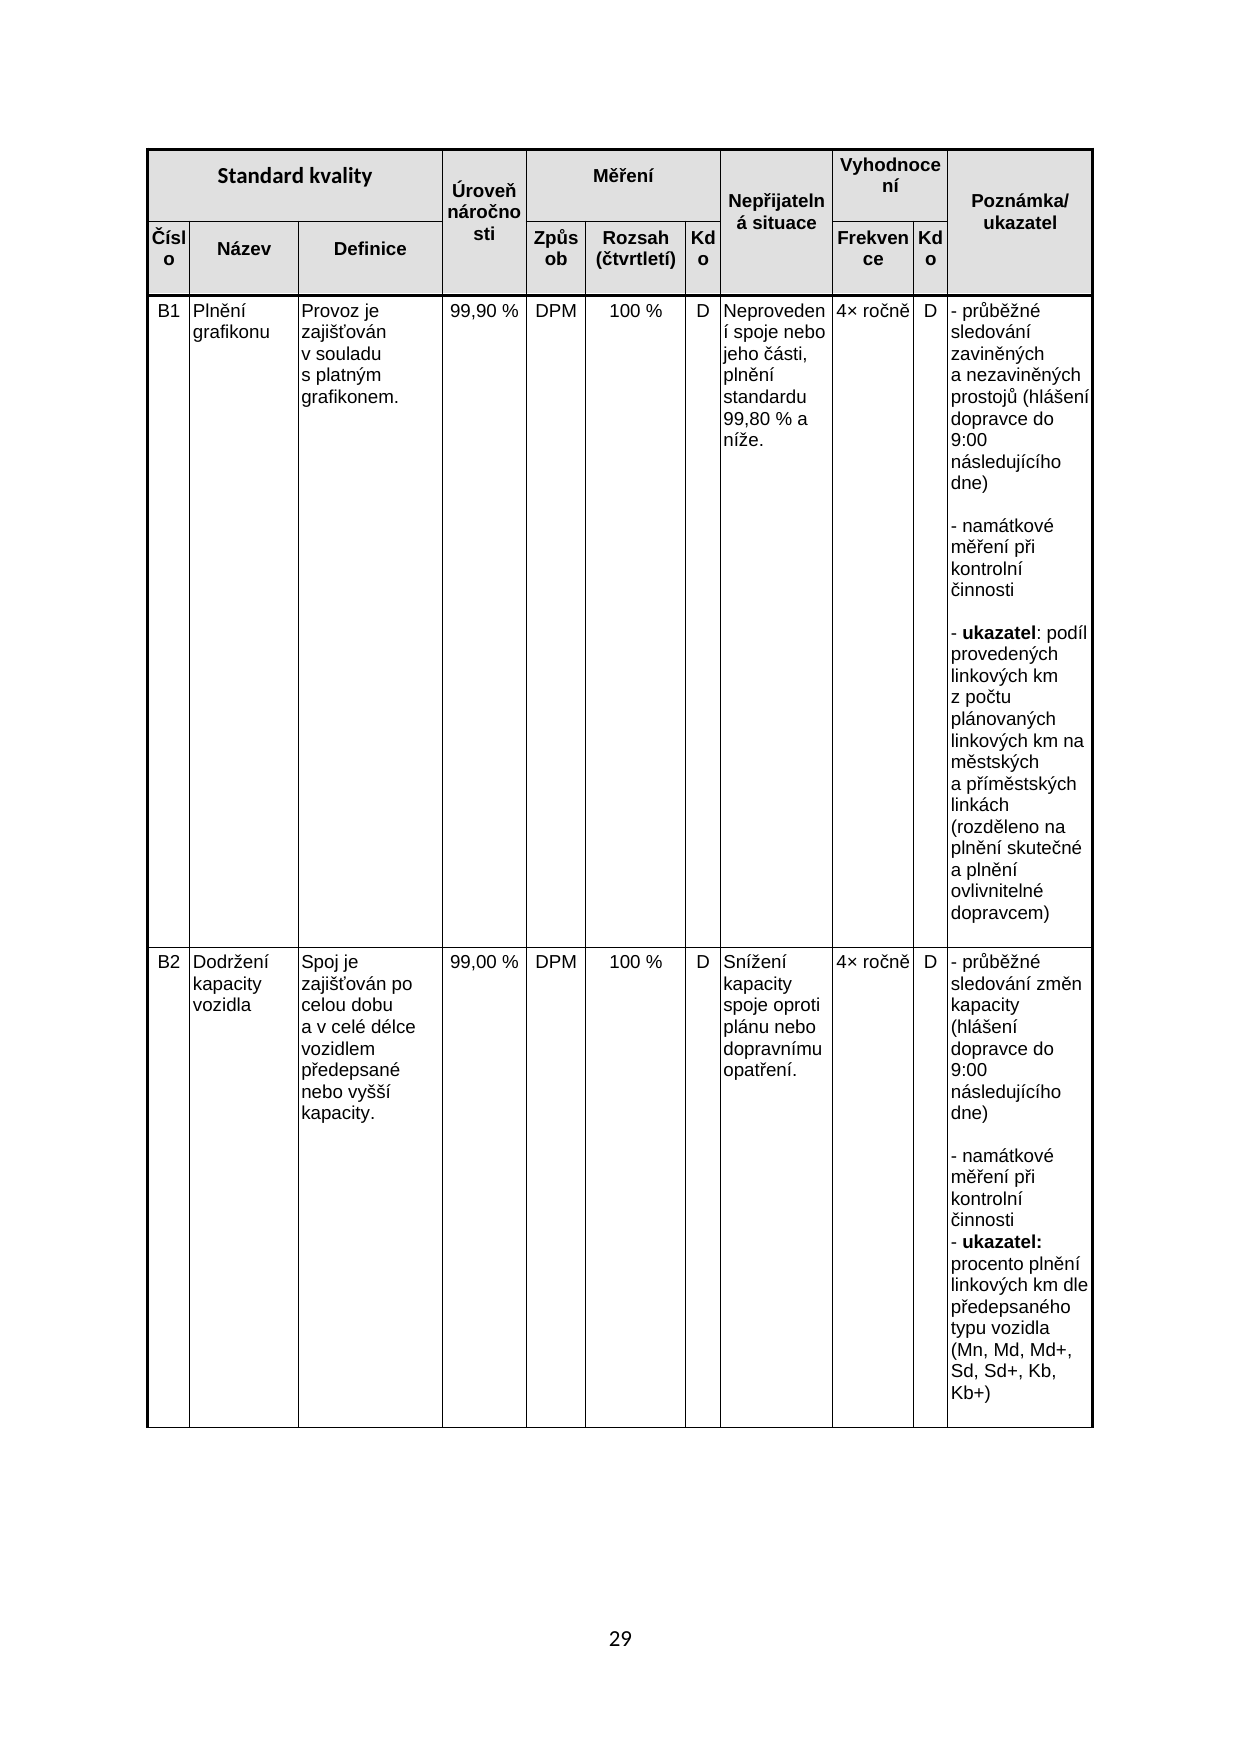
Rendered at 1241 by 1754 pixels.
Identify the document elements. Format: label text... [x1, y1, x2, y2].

table_cell 99,00 % [443, 948, 526, 1427]
table_header Úroveň náročnosti [443, 151, 526, 293]
table_cell 4× ročně [833, 948, 913, 1427]
table_cell 100 % [586, 948, 685, 1427]
table_cell 4× ročně [833, 297, 913, 947]
table_cell Neprovedení spoje nebo jeho části, plnění standardu 99,80 % a níže. [721, 297, 832, 947]
table_cell Název [190, 222, 298, 293]
table_cell Definice [299, 222, 442, 293]
table_cell Dodržení kapacity vozidla [190, 948, 298, 1427]
table_cell DPM [527, 948, 585, 1427]
table_cell 99,90 % [443, 297, 526, 947]
table_header Měření [527, 151, 720, 221]
table_cell Způsob [527, 222, 585, 293]
table_cell Kdo [914, 222, 947, 293]
table_cell Snížení kapacity spoje oproti plánu nebo dopravnímu opatření. [721, 948, 832, 1427]
table_cell B2 [149, 948, 189, 1427]
table_cell D [914, 297, 947, 947]
table_cell - průběžné sledování změn kapacity (hlášení dopravce do 9:00 následujícího dne) - namátkové měření při kontrolní činnosti - ukazatel: procento plnění linkových km dle předepsaného typu vozidla (Mn, Md, Md+, Sd, Sd+, Kb, Kb+) [948, 948, 1091, 1427]
table_header Standard kvality [149, 151, 442, 221]
table_header Vyhodnocení [833, 151, 947, 221]
table_cell DPM [527, 297, 585, 947]
table_cell Plnění grafikonu [190, 297, 298, 947]
table_cell Číslo [149, 222, 189, 293]
table_cell - průběžné sledování zaviněných a nezaviněných prostojů (hlášení dopravce do 9:00 následujícího dne) - namátkové měření při kontrolní činnosti - ukazatel: podíl provedených linkových km z počtu plánovaných linkových km na městských a příměstských linkách (rozděleno na plnění skutečné a plnění ovlivnitelné dopravcem) [948, 297, 1091, 947]
table_cell D [914, 948, 947, 1427]
table_cell Kdo [686, 222, 720, 293]
table_cell D [686, 297, 720, 947]
table_cell Provoz je zajišťován v souladu s platným grafikonem. [299, 297, 442, 947]
table_cell Rozsah (čtvrtletí) [586, 222, 685, 293]
table_cell B1 [149, 297, 189, 947]
table_header Poznámka/ukazatel [948, 151, 1091, 293]
table_cell Spoj je zajišťován po celou dobu a v celé délce vozidlem předepsané nebo vyšší kapacity. [299, 948, 442, 1427]
table_cell D [686, 948, 720, 1427]
table_header Nepřijatelná situace [721, 151, 832, 293]
table_cell 100 % [586, 297, 685, 947]
table_cell Frekvence [833, 222, 913, 293]
